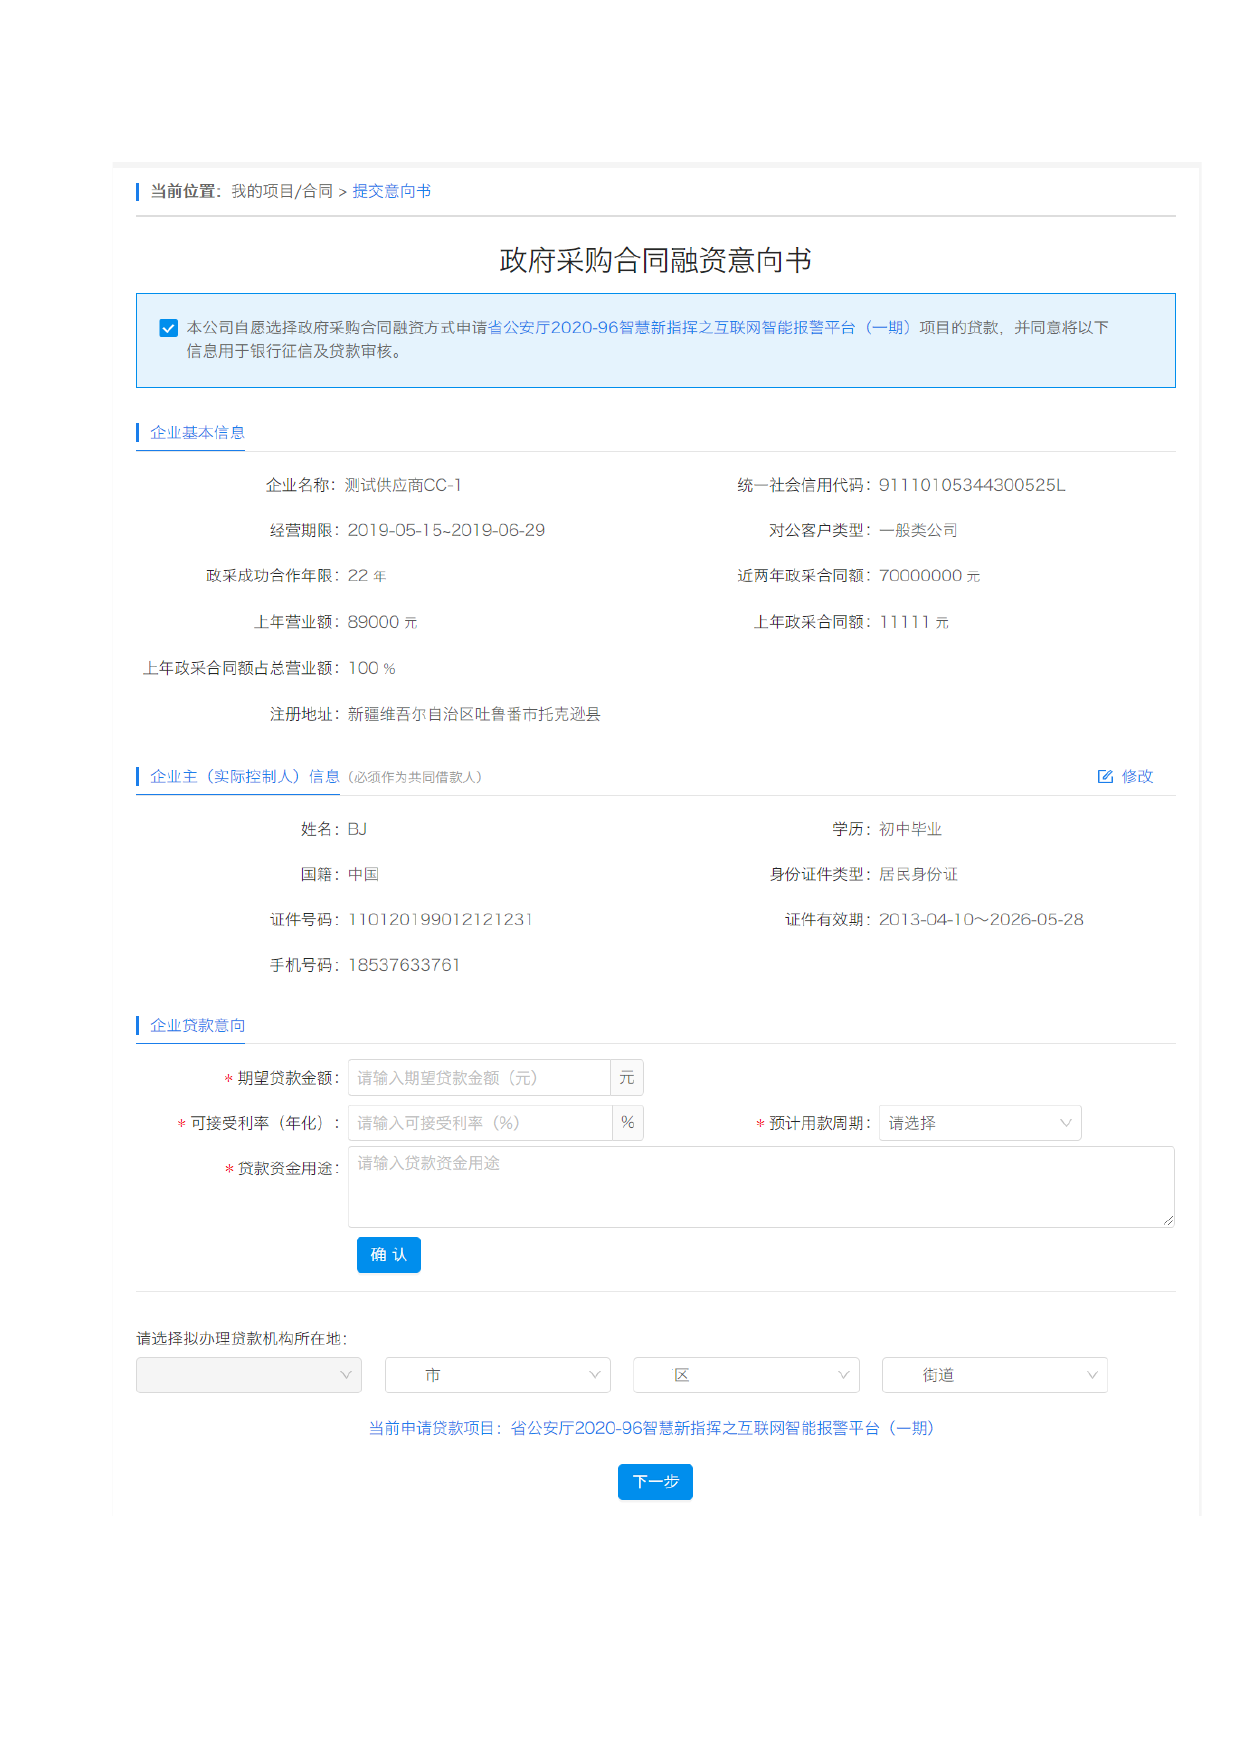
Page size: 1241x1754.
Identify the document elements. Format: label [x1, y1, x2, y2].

picture [112, 162, 1202, 1516]
